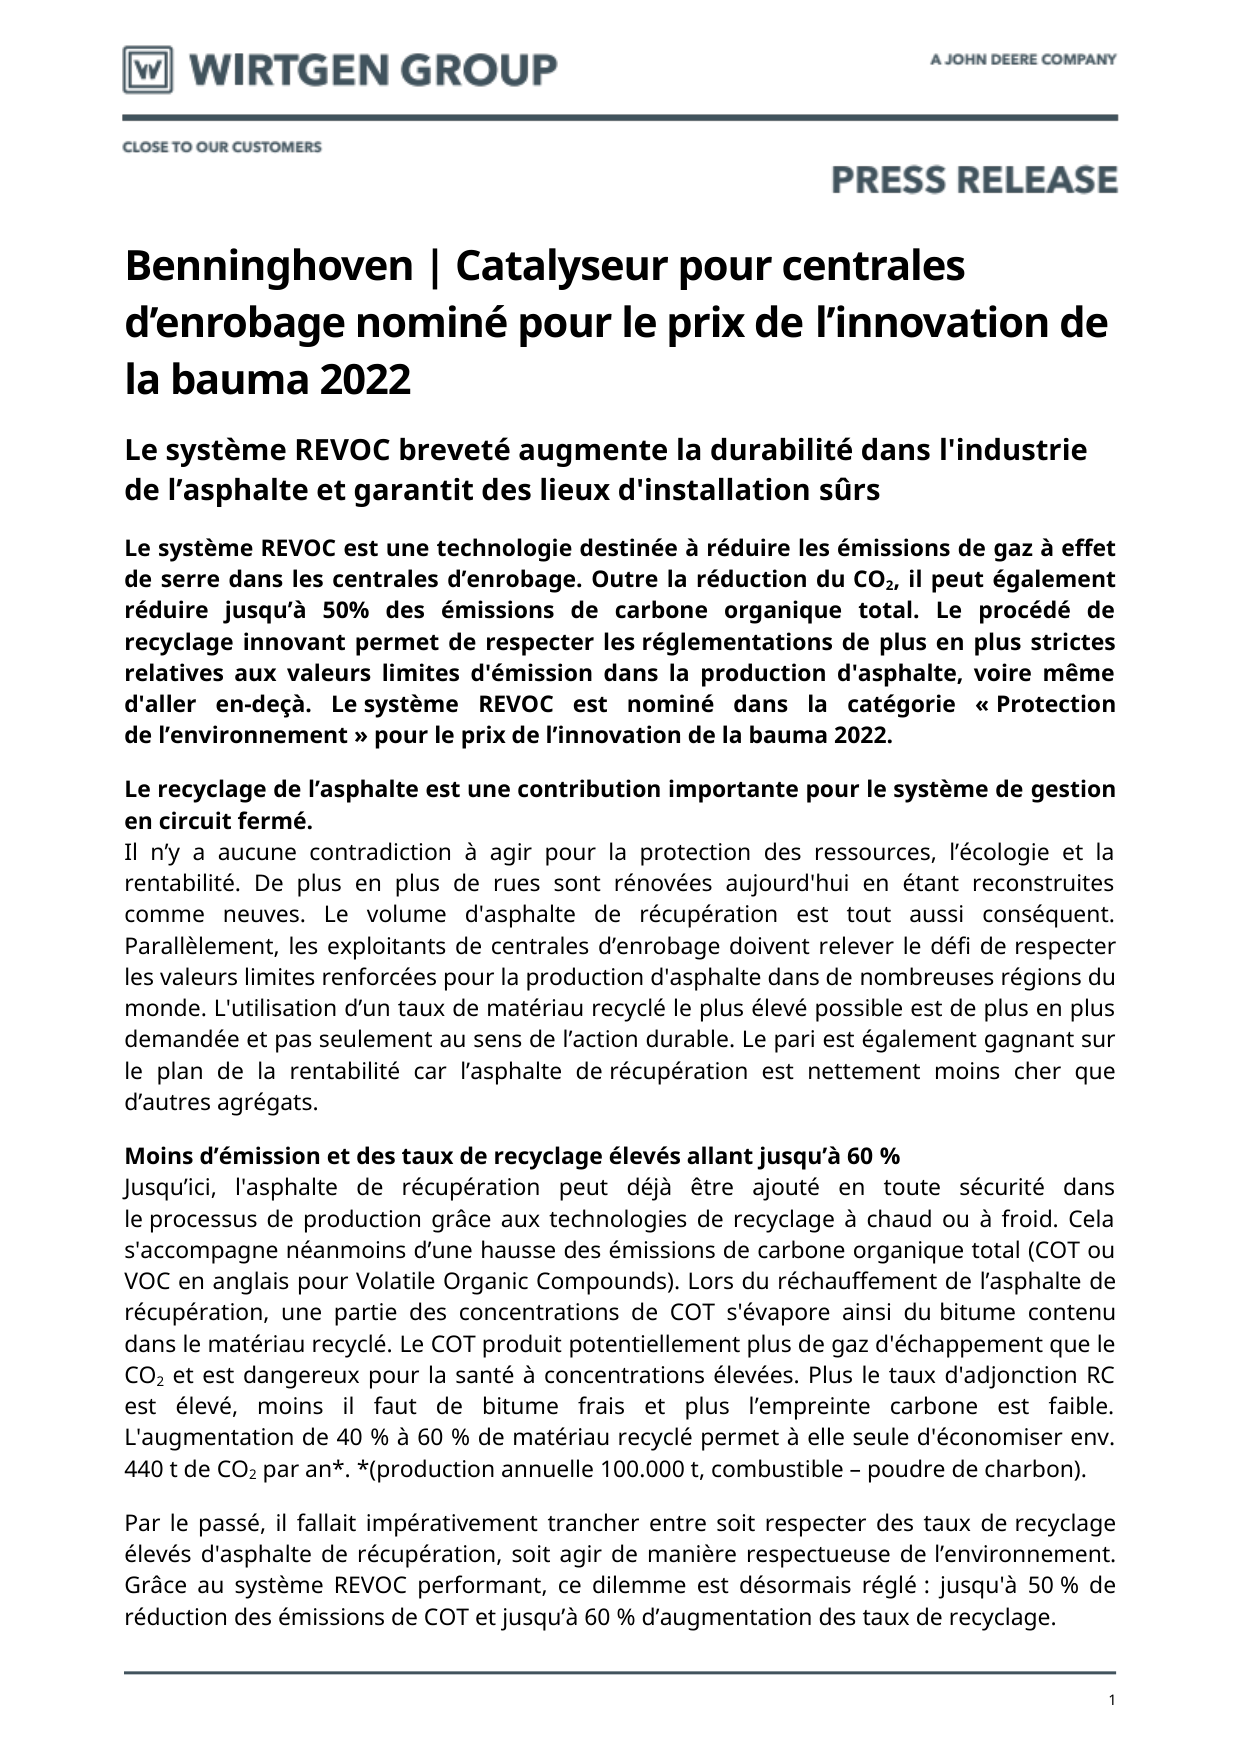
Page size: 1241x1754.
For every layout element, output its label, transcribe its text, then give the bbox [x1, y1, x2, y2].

text Par le passé, il fallait impérativement trancher entre soit respecter des taux de recyclage élevés d'asphalte de récupération, soit agir de manière respectueuse de l’environnement. Grâce au système REVOC performant, ce dilemme est désormais réglé : jusqu'à 50 % de réduction des émissions de COT et jusqu’à 60 % d’augmentation des taux de recyclage. [124, 1507, 1116, 1632]
text Jusqu’ici, l'asphalte de récupération peut déjà être ajouté en toute sécurité dans le processus de production grâce aux technologies de recyclage à chaud ou à froid. Cela s'accompagne néanmoins d’une hausse des émissions de carbone organique total (COT ou VOC en anglais pour Volatile Organic Compounds). Lors du réchauffement de l’asphalte de récupération, une partie des concentrations de COT s'évapore ainsi du bitume contenu dans le matériau recyclé. Le COT produit potentiellement plus de gaz d'échappement que le CO2 et est dangereux pour la santé à concentrations élevées. Plus le taux d'adjonction RC est élevé, moins il faut de bitume frais et plus l’empreinte carbone est faible. L'augmentation de 40 % à 60 % de matériau recyclé permet à elle seule d'économiser env. 440 t de CO2 par an*. *(production annuelle 100.000 t, combustible – poudre de charbon). [124, 1171, 1116, 1484]
text Le recyclage de l’asphalte est une contribution importante pour le système de gestion en circuit fermé. [124, 773, 1116, 836]
text Moins d’émission et des taux de recyclage élevés allant jusqu’à 60 % [124, 1140, 1116, 1171]
text Le système REVOC breveté augmente la durabilité dans l'industrie de l’asphalte et garantit des lieux d'installation sûrs [124, 429, 1116, 509]
text Le système REVOC est une technologie destinée à réduire les émissions de gaz à effet de serre dans les centrales d’enrobage. Outre la réduction du CO2, il peut également réduire jusqu’à 50% des émissions de carbone organique total. Le procédé de recyclage innovant permet de respecter les réglementations de plus en plus strictes relatives aux valeurs limites d'émission dans la production d'asphalte, voire même d'aller en-deçà. Le système REVOC est nominé dans la catégorie « Protection de l’environnement » pour le prix de l’innovation de la bauma 2022. [124, 532, 1116, 751]
text Il n’y a aucune contradiction à agir pour la protection des ressources, l’écologie et la rentabilité. De plus en plus de rues sont rénovées aujourd'hui en étant reconstruites comme neuves. Le volume d'asphalte de récupération est tout aussi conséquent. Parallèlement, les exploitants de centrales d’enrobage doivent relever le défi de respecter les valeurs limites renforcées pour la production d'asphalte dans de nombreuses régions du monde. L'utilisation d’un taux de matériau recyclé le plus élevé possible est de plus en plus demandée et pas seulement au sens de l’action durable. Le pari est également gagnant sur le plan de la rentabilité car l’asphalte de récupération est nettement moins cher que d’autres agrégats. [124, 836, 1116, 1117]
text Benninghoven | Catalyseur pour centrales d’enrobage nominé pour le prix de l’innovation de la bauma 2022 [124, 236, 1116, 407]
